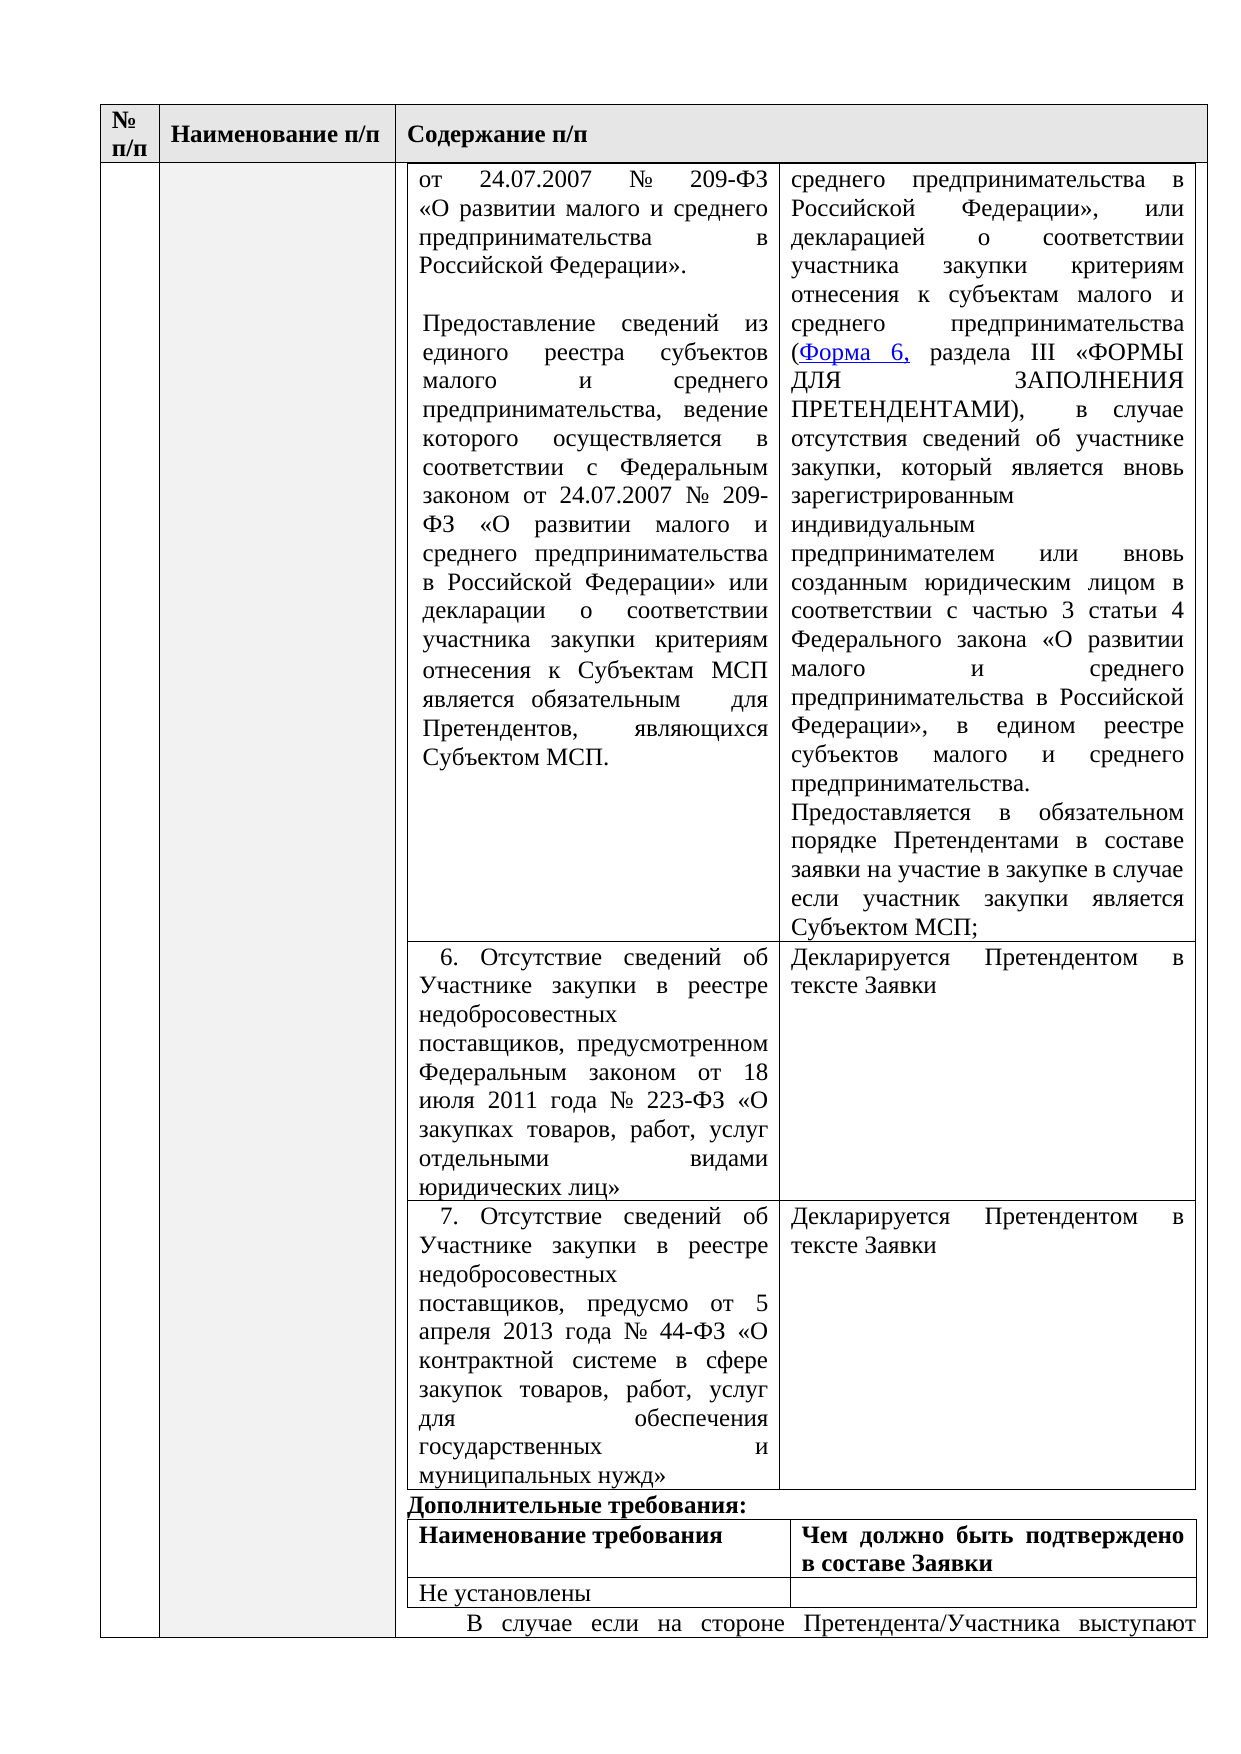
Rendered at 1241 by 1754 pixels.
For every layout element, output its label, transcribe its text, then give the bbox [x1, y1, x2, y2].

table_cell [101, 163, 159, 1637]
table_header Содержание п/п [396, 105, 1207, 162]
table_header № п/п [101, 105, 159, 162]
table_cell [396, 163, 1207, 1637]
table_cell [160, 163, 395, 1637]
table_header Наименование п/п [160, 105, 395, 162]
